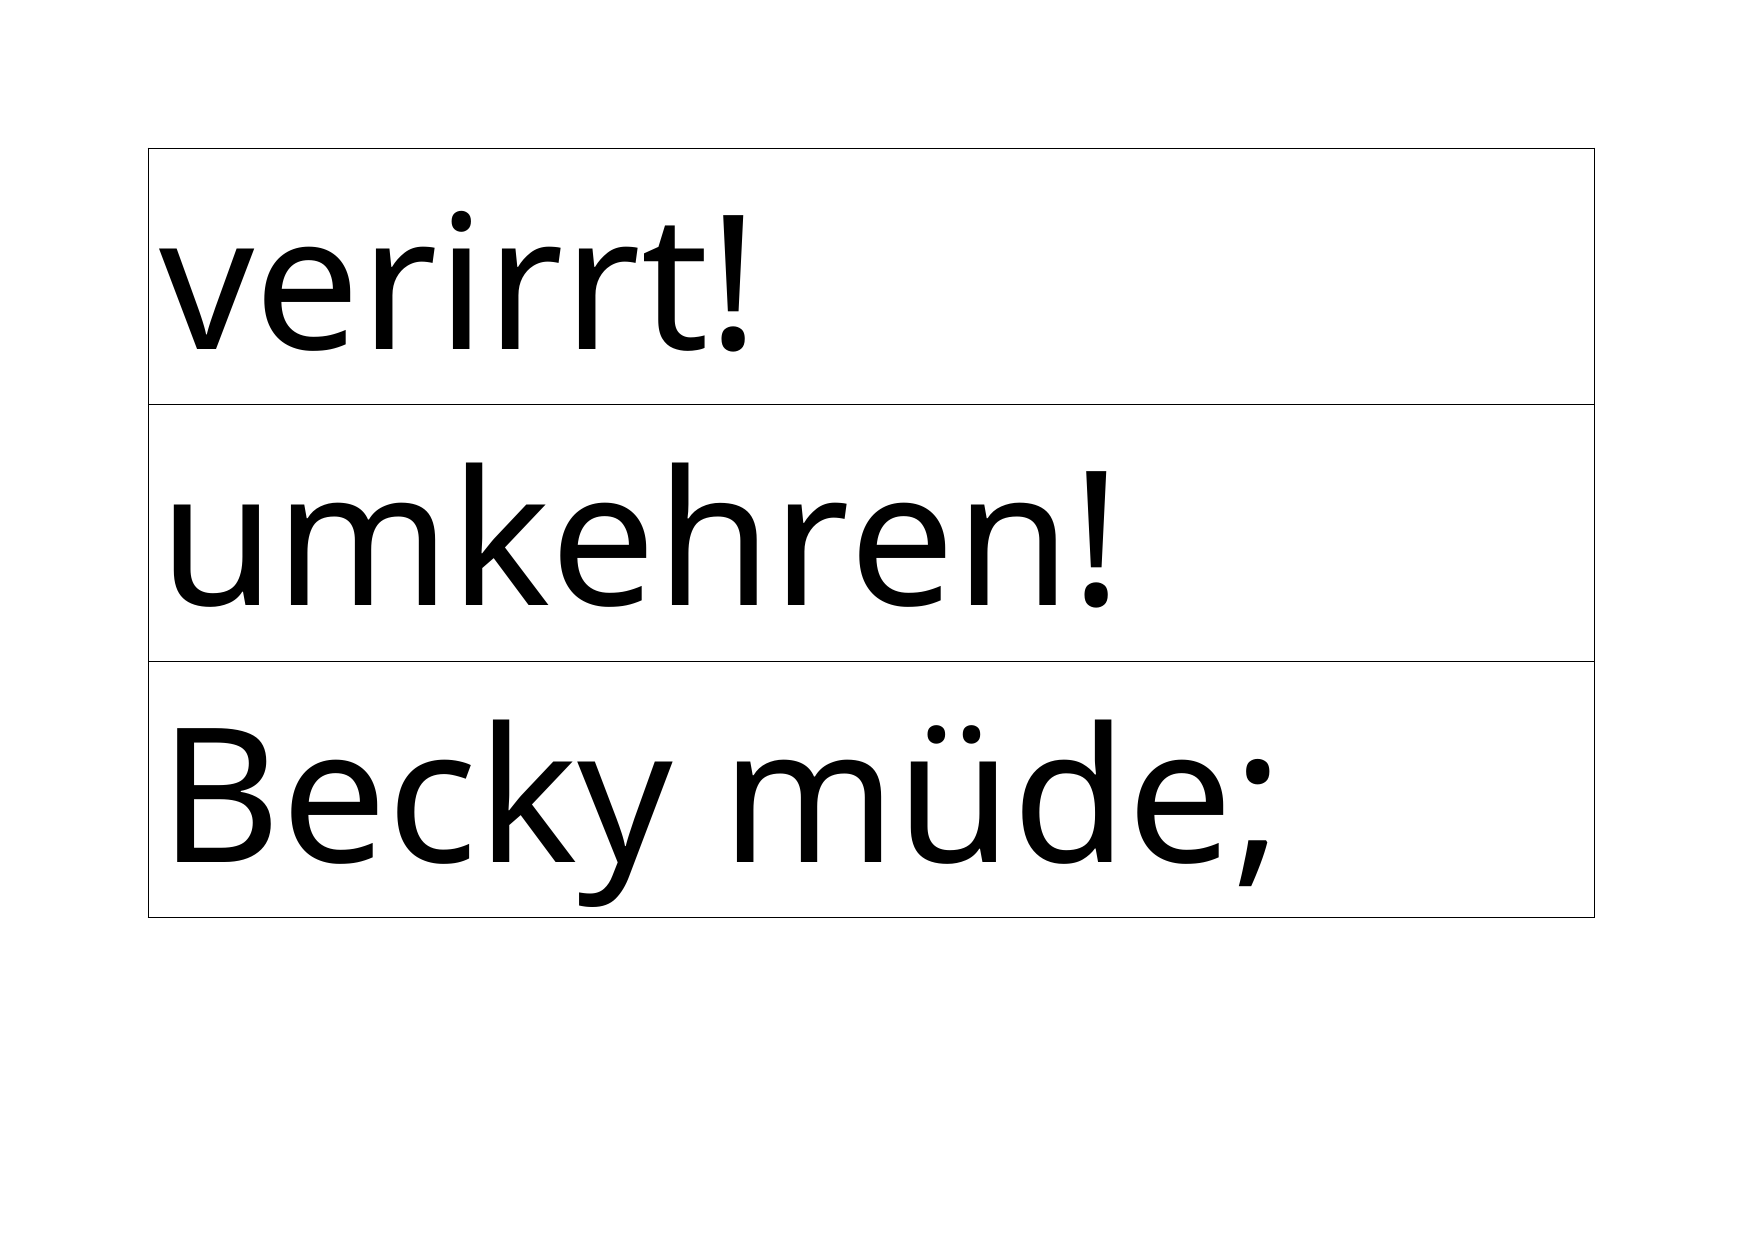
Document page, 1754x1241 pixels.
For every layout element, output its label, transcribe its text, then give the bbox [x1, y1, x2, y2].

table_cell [149, 149, 1594, 404]
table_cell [149, 662, 1594, 917]
table_cell umkehren! [149, 405, 1594, 661]
